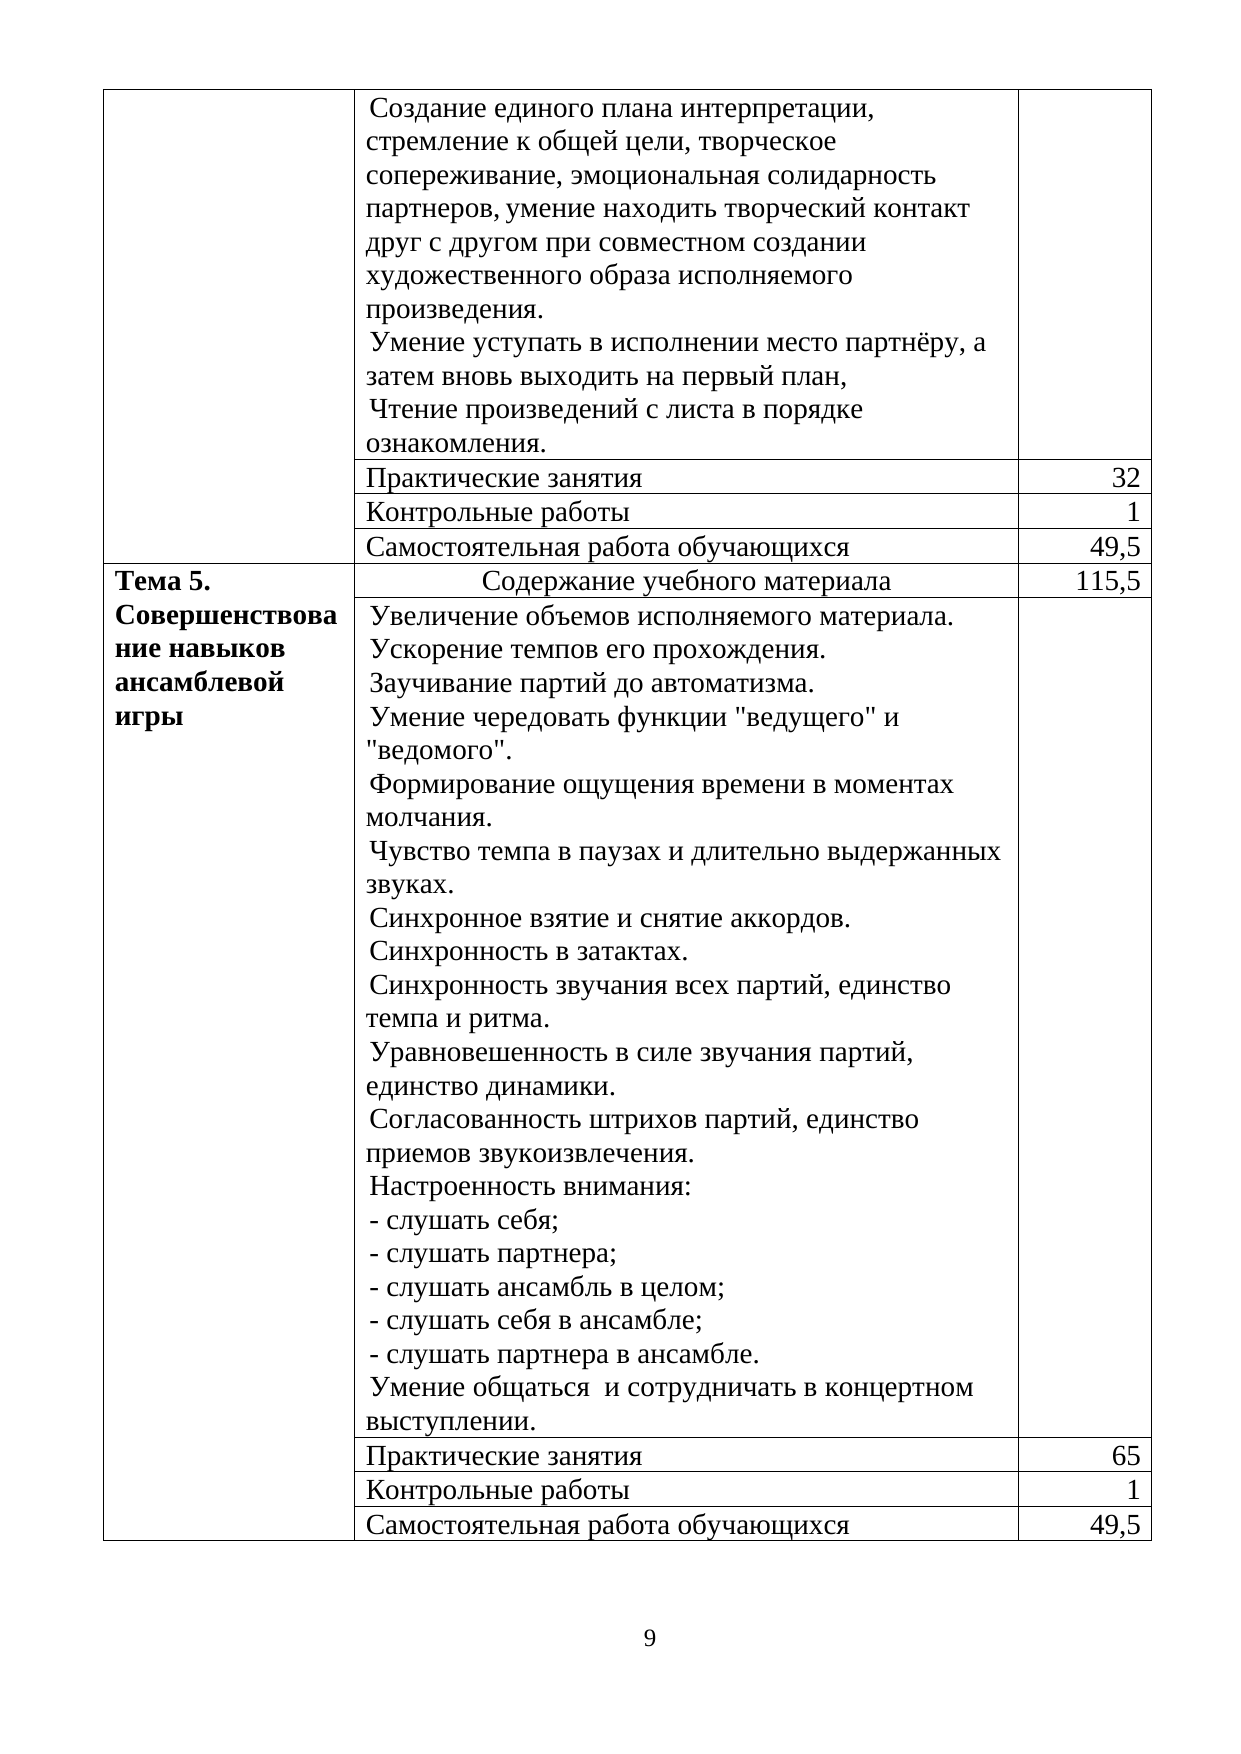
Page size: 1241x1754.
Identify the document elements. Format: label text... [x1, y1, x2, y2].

table_cell Практические занятия [355, 1438, 1018, 1471]
table_cell Самостоятельная работа обучающихся [355, 529, 1018, 562]
table_cell 1 [1019, 494, 1151, 528]
table_cell Контрольные работы [355, 494, 1018, 528]
table_cell Практические занятия [355, 460, 1018, 493]
table_cell Тема 5. Совершенствование навыков ансамблевой игры [104, 564, 354, 1540]
table_cell Контрольные работы [355, 1472, 1018, 1506]
table_cell [1019, 598, 1151, 1437]
table_cell 49,5 [1019, 529, 1151, 562]
table_cell Самостоятельная работа обучающихся [355, 1507, 1018, 1540]
table_cell 115,5 [1019, 564, 1151, 597]
table_cell [1019, 90, 1151, 459]
table_cell Увеличение объемов исполняемого материала. Ускорение темпов его прохождения. Заучивание партий до автоматизма. Умение чередовать функции "ведущего" и "ведомого". Формирование ощущения времени в моментах молчания. Чувство темпа в паузах и длительно выдержанных звуках. Синхронное взятие и снятие аккордов. Синхронность в затактах. Синхронность звучания всех партий, единство темпа и ритма. Уравновешенность в силе звучания партий, единство динамики. Согласованность штрихов партий, единство приемов звукоизвлечения. Настроенность внимания: - слушать себя; - слушать партнера; - слушать ансамбль в целом; - слушать себя в ансамбле; - слушать партнера в ансамбле. Умение общаться и сотрудничать в концертном выступлении. [355, 598, 1018, 1437]
table_cell 49,5 [1019, 1507, 1151, 1540]
table_cell 32 [1019, 460, 1151, 493]
table_cell Содержание учебного материала [355, 564, 1018, 597]
table_cell 1 [1019, 1472, 1151, 1506]
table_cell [355, 90, 1018, 459]
table_cell 65 [1019, 1438, 1151, 1471]
